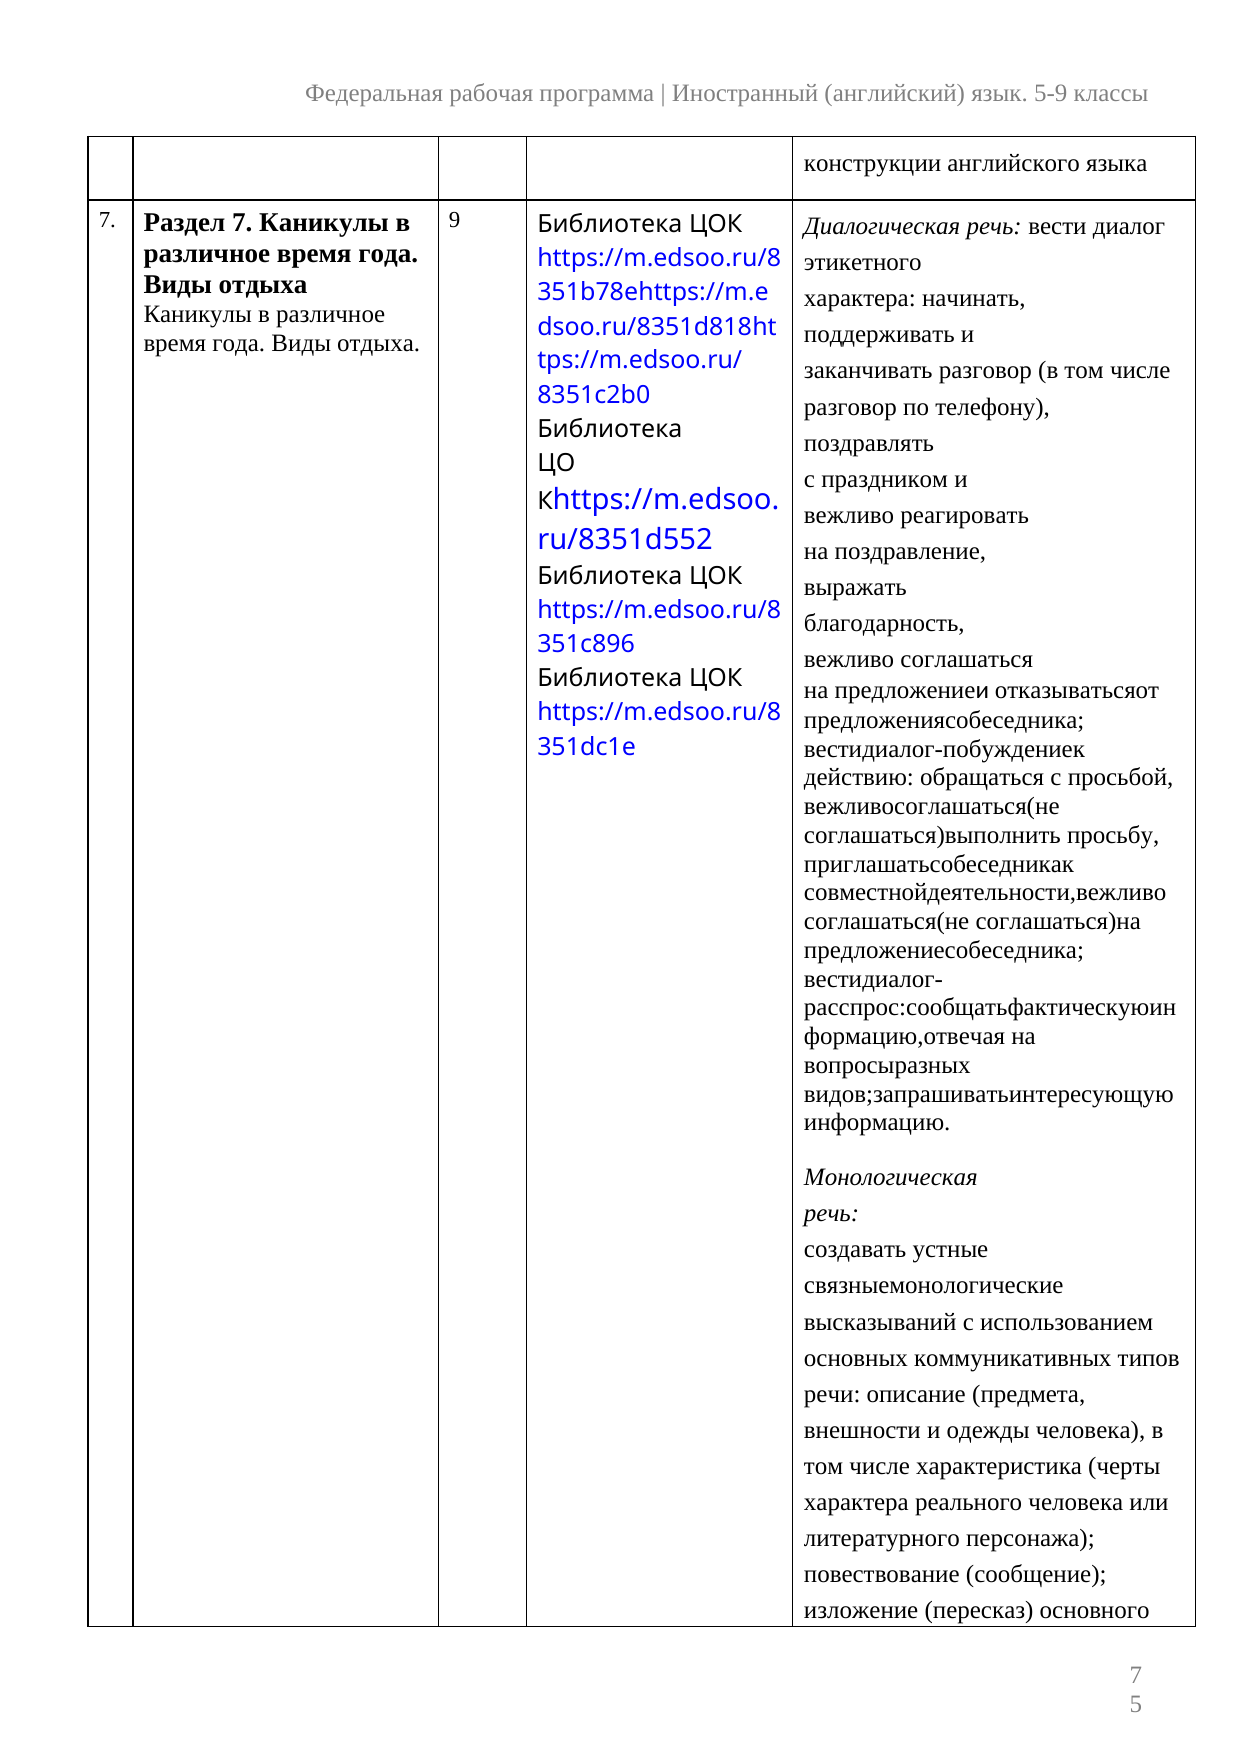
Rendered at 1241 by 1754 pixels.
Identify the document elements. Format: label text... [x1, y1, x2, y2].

table_cell 9 [439, 201, 526, 1626]
table_cell 7. [89, 201, 132, 1626]
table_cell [134, 201, 438, 1626]
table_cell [134, 137, 438, 199]
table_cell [527, 201, 792, 1626]
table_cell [527, 137, 792, 199]
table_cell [793, 201, 1195, 1626]
table_cell 6. [89, 137, 132, 199]
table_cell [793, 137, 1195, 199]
table_cell 9 [439, 137, 526, 199]
